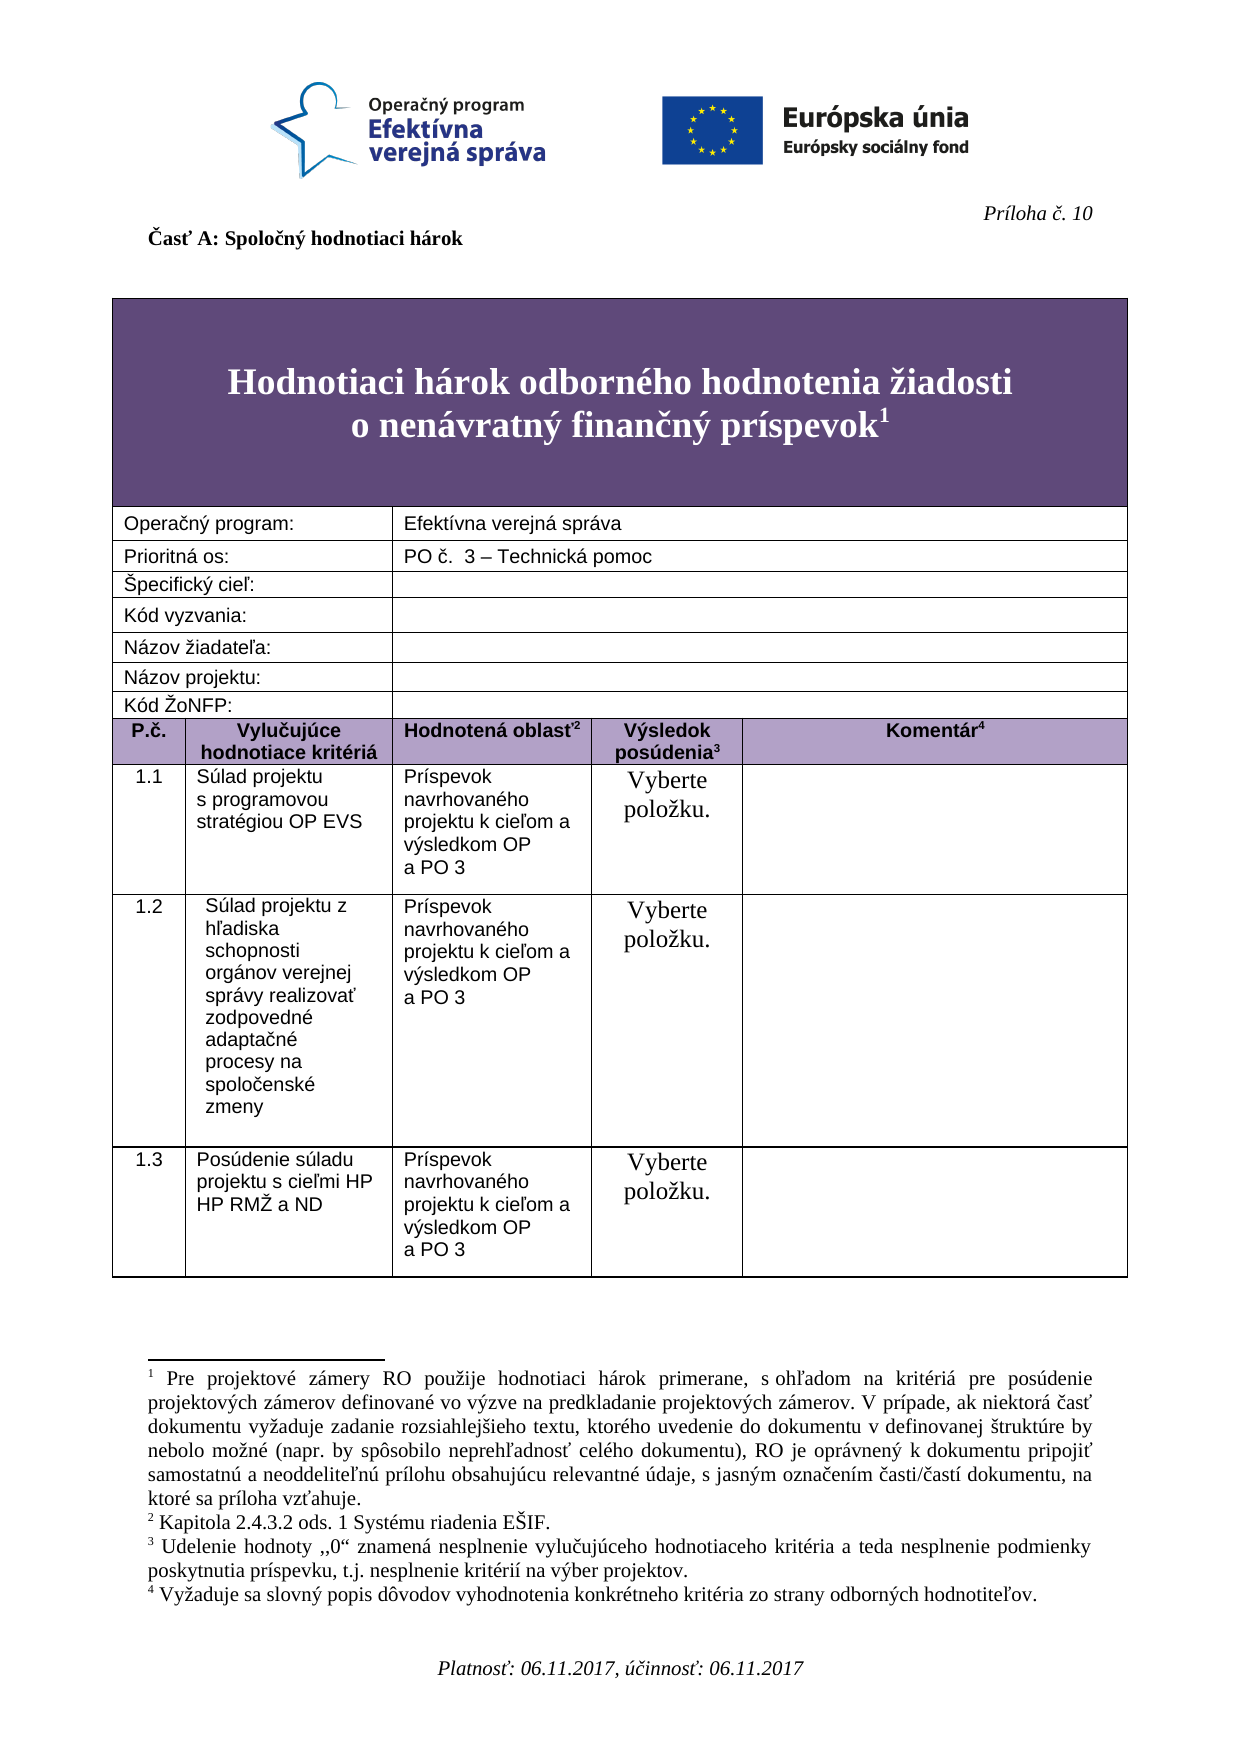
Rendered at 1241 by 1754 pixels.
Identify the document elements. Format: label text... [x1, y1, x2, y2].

table_cell Hodnotená oblasť [393, 719, 591, 764]
table_cell [393, 663, 1127, 691]
table_cell [393, 572, 1127, 597]
table_cell P.č. [113, 719, 185, 764]
table_cell [393, 598, 1127, 632]
table_cell PO č. 3 – Technická pomoc [393, 541, 1127, 571]
table_cell Kód ŽoNFP: [113, 692, 392, 717]
table_cell 1.3 [113, 1148, 185, 1276]
table_cell Súlad projektu z hľadiska schopnosti orgánov verejnej správy realizovať zodpovedné adaptačné procesy na spoločenské zmeny [186, 895, 392, 1146]
table_cell Kód vyzvania: [113, 598, 392, 632]
table_cell Príspevok navrhovaného projektu k cieľom a výsledkom OP a PO 3 [393, 765, 591, 894]
table_cell Posúdenie súladu projektu s cieľmi HP HP RMŽ a ND [186, 1148, 392, 1276]
table_cell Efektívna verejná správa [393, 507, 1127, 540]
table_cell [743, 895, 1127, 1146]
table_cell [393, 692, 1127, 717]
table_cell Výsledok posúdenia [592, 719, 742, 764]
table_cell Názov žiadateľa: [113, 633, 392, 662]
table_cell Príspevok navrhovaného projektu k cieľom a výsledkom OP a PO 3 [393, 1148, 591, 1276]
table_cell Špecifický cieľ: [113, 572, 392, 597]
table_cell 1.2 [113, 895, 185, 1146]
table_header Hodnotiaci hárok odborného hodnotenia žiadosti o nenávratný finančný príspevok [113, 299, 1127, 506]
table_cell [393, 633, 1127, 662]
table_cell Názov projektu: [113, 663, 392, 691]
table_cell Príspevok navrhovaného projektu k cieľom a výsledkom OP a PO 3 [393, 895, 591, 1146]
picture [245, 73, 995, 202]
table_cell Prioritná os: [113, 541, 392, 571]
text Časť A: Spoločný hodnotiaci hárok [148, 225, 1093, 249]
table_cell [743, 765, 1127, 894]
table_cell Operačný program: [113, 507, 392, 540]
table_cell 1.1 [113, 765, 185, 894]
table_cell Vylučujúce hodnotiace kritériá [186, 719, 392, 764]
table_cell Komentár [743, 719, 1127, 764]
table_cell [743, 1148, 1127, 1276]
table_cell Súlad projektu s programovou stratégiou OP EVS [186, 765, 392, 894]
